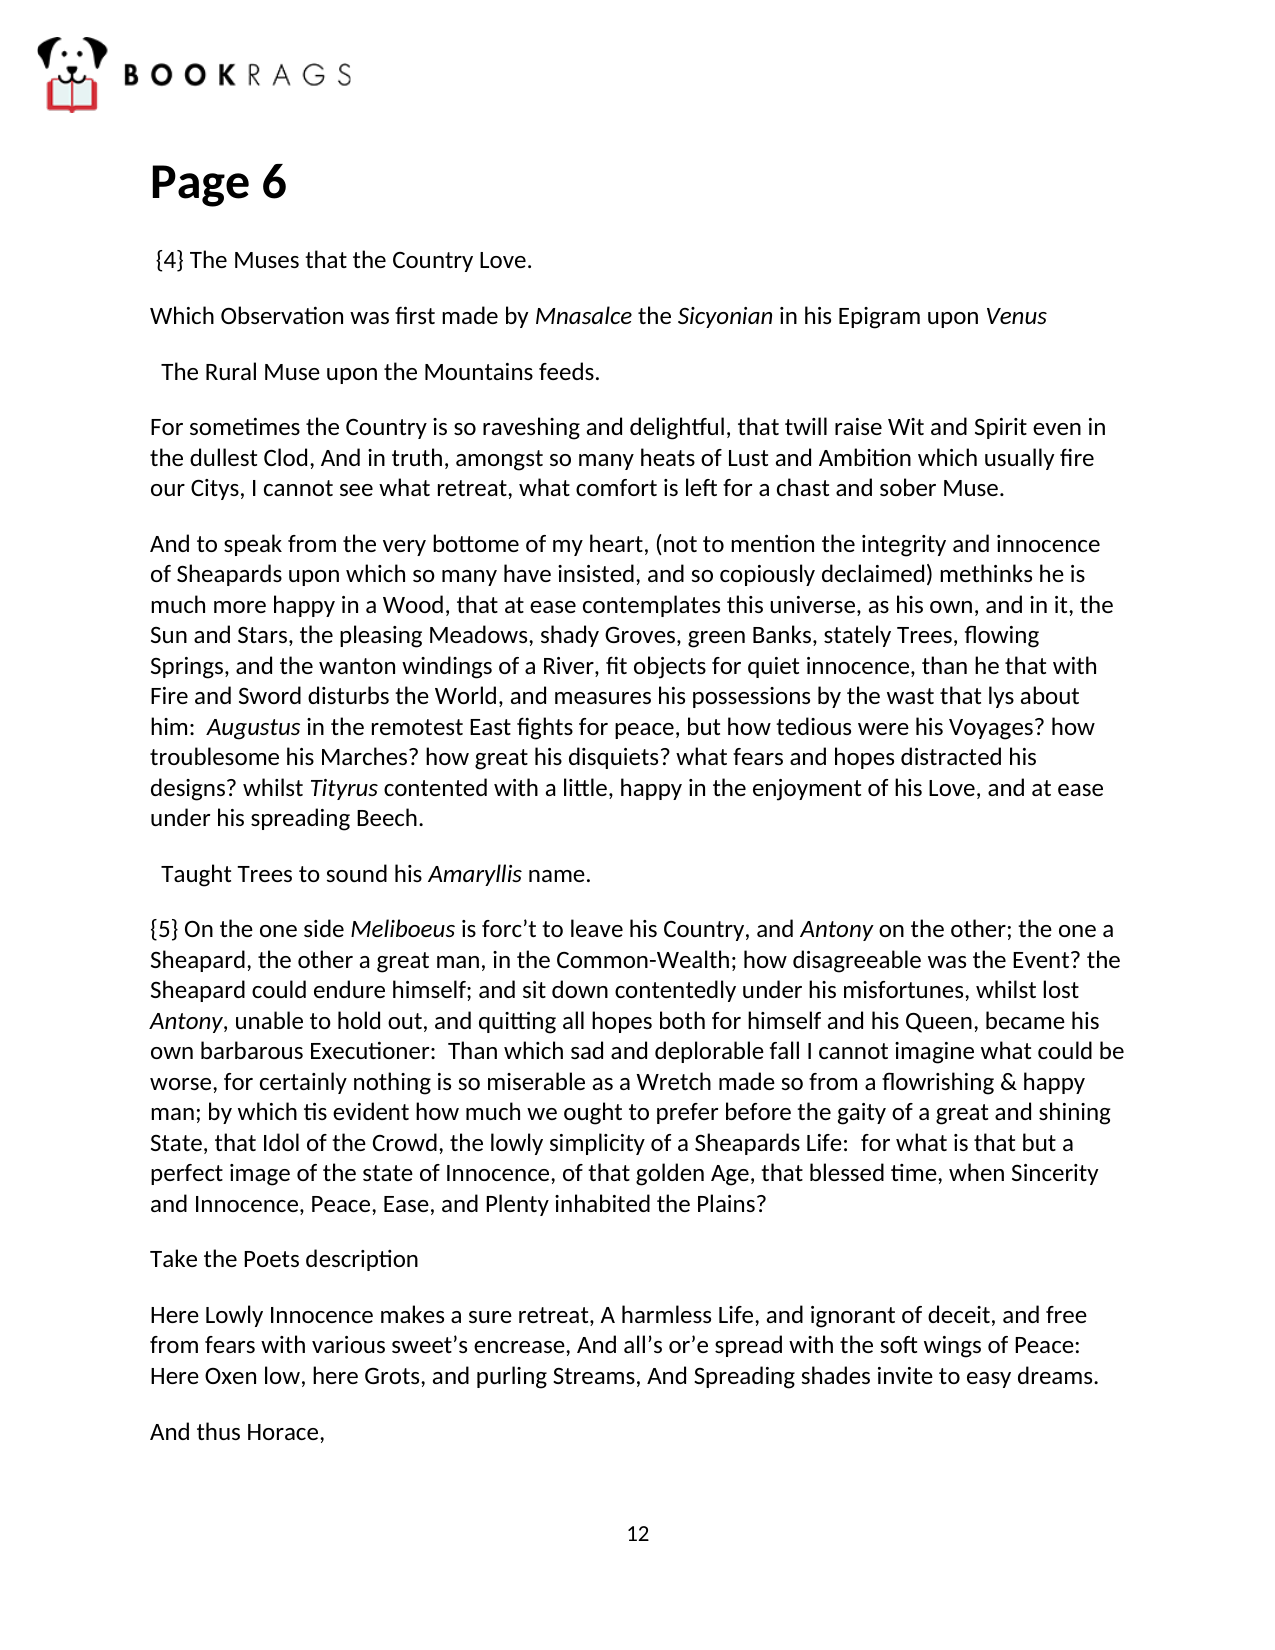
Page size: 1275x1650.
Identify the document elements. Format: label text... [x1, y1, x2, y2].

text Here Lowly Innocence makes a sure retreat, A harmless Life, and ignorant of deceit, and free from fears with various sweet’s encrease, And all’s or’e spread with the soft wings of Peace: Here Oxen low, here Grots, and purling Streams, And Spreading shades invite to easy dreams. [150, 1299, 1125, 1391]
text Taught Trees to sound his Amaryllis name. [150, 858, 1125, 888]
text Take the Poets description [150, 1244, 1125, 1274]
text And thus Horace, [150, 1416, 1125, 1446]
picture [37, 37, 351, 113]
text {5} On the one side Meliboeus is forc’t to leave his Country, and Antony on the other; the one a Sheapard, the other a great man, in the Common-Wealth; how disagreeable was the Event? the Sheapard could endure himself; and sit down contentedly under his misfortunes, whilst lost Antony, unable to hold out, and quitting all hopes both for himself and his Queen, became his own barbarous Executioner: Than which sad and deplorable fall I cannot imagine what could be worse, for certainly nothing is so miserable as a Wretch made so from a flowrishing & happy man; by which tis evident how much we ought to prefer before the gaity of a great and shining State, that Idol of the Crowd, the lowly simplicity of a Sheapards Life: for what is that but a perfect image of the state of Innocence, of that golden Age, that blessed time, when Sincerity and Innocence, Peace, Ease, and Plenty inhabited the Plains? [150, 913, 1125, 1219]
text Page 6 [150, 150, 1125, 211]
text {4} The Muses that the Country Love. [150, 244, 1125, 275]
text Which Observation was first made by Mnasalce the Sicyonian in his Epigram upon Venus [150, 300, 1125, 331]
text The Rural Muse upon the Mountains feeds. [150, 356, 1125, 386]
text For sometimes the Country is so raveshing and delightful, that twill raise Wit and Spirit even in the dullest Clod, And in truth, amongst so many heats of Lust and Ambition which usually fire our Citys, I cannot see what retreat, what comfort is left for a chast and sober Muse. [150, 411, 1125, 503]
text And to speak from the very bottome of my heart, (not to mention the integrity and innocence of Sheapards upon which so many have insisted, and so copiously declaimed) methinks he is much more happy in a Wood, that at ease contemplates this universe, as his own, and in it, the Sun and Stars, the pleasing Meadows, shady Groves, green Banks, stately Trees, flowing Springs, and the wanton windings of a River, fit objects for quiet innocence, than he that with Fire and Sword disturbs the World, and measures his possessions by the wast that lys about him: Augustus in the remotest East fights for peace, but how tedious were his Voyages? how troublesome his Marches? how great his disquiets? what fears and hopes distracted his designs? whilst Tityrus contented with a little, happy in the enjoyment of his Love, and at ease under his spreading Beech. [150, 528, 1125, 833]
